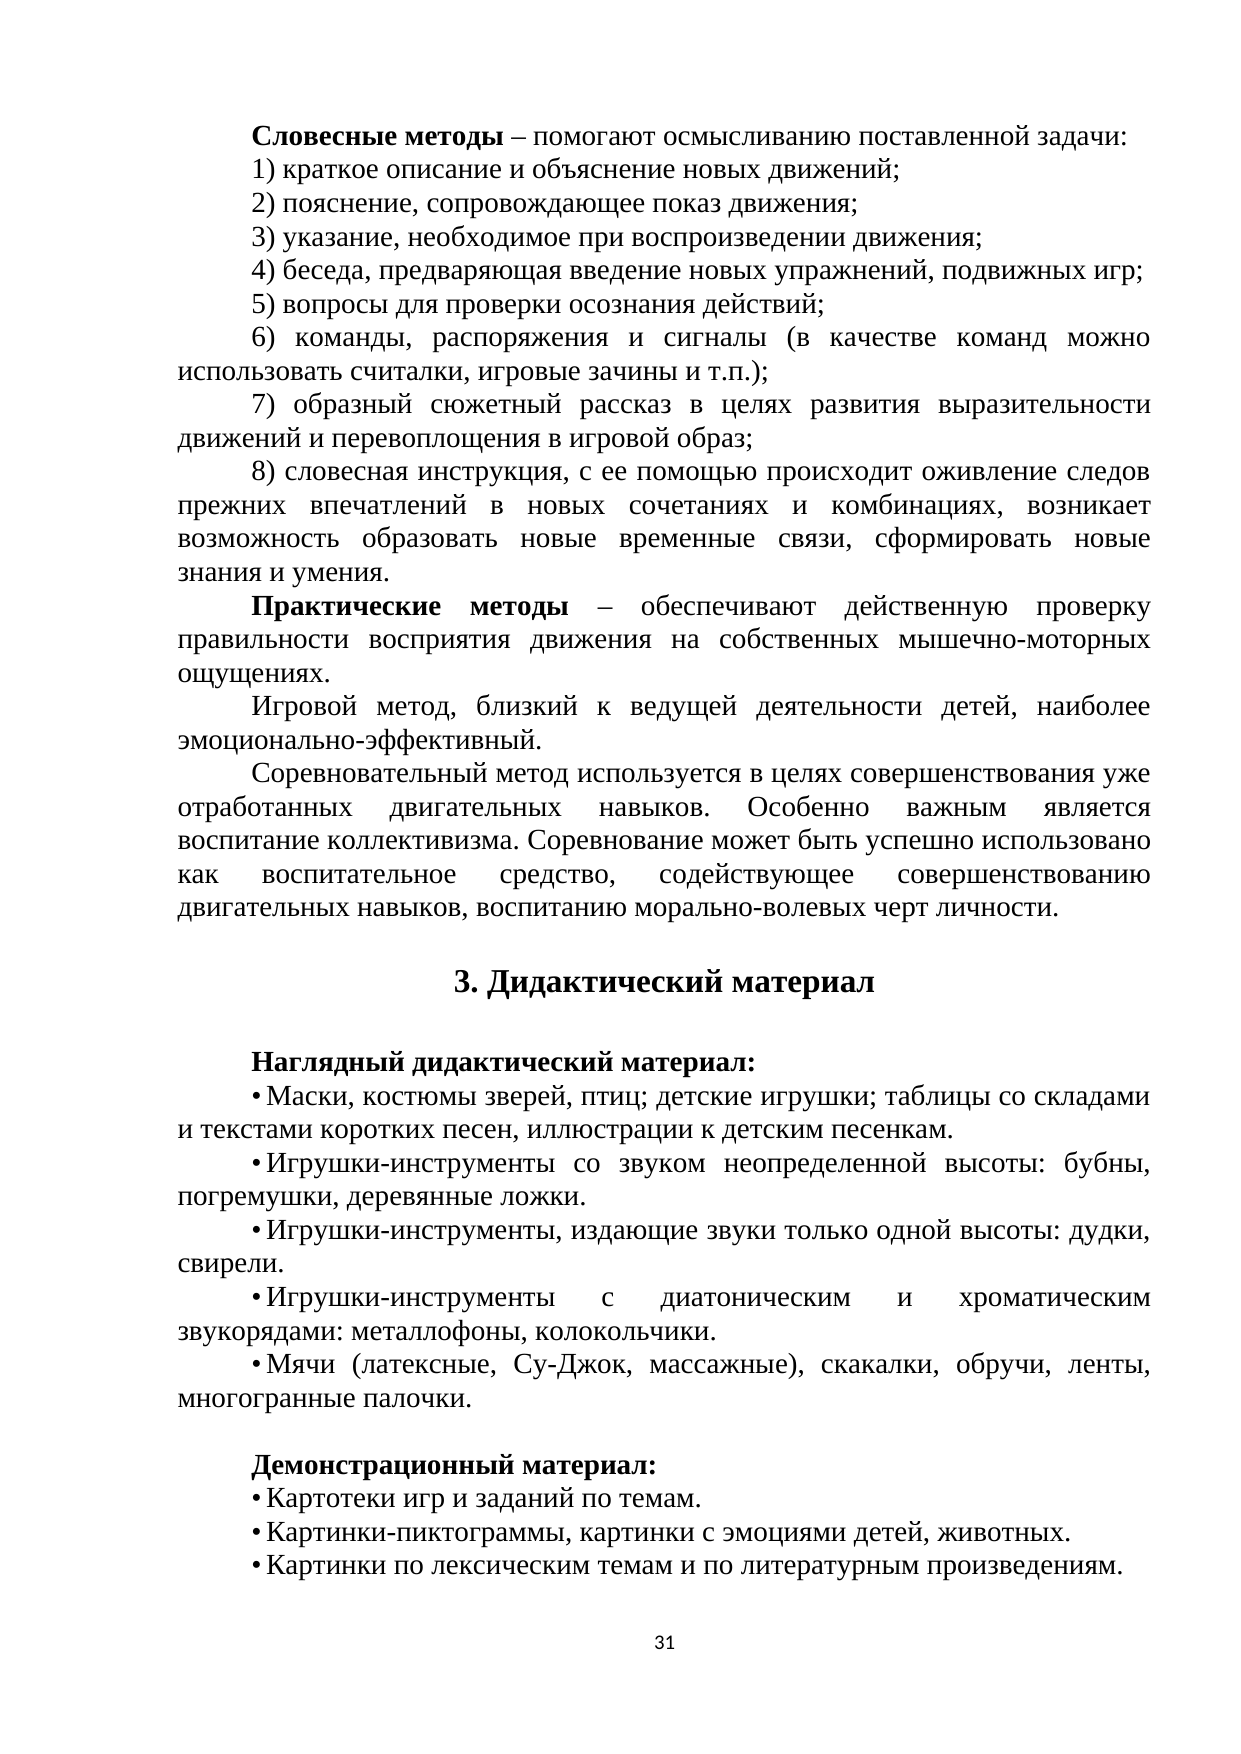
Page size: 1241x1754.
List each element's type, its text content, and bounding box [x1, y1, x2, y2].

list Картинки-пиктограммы, картинки с эмоциями детей, животных. [177, 1514, 1152, 1547]
text 4) беседа, предваряющая введение новых упражнений, подвижных игр; [177, 252, 1152, 286]
text Наглядный дидактический материал: [177, 1044, 1152, 1078]
text Практические методы – обеспечивают действенную проверку правильности восприятия движения на собственных мышечно-моторных ощущениях. [177, 588, 1152, 688]
text 8) словесная инструкция, с ее помощью происходит оживление следов прежних впечатлений в новых сочетаниях и комбинациях, возникает возможность образовать новые временные связи, сформировать новые знания и умения. [177, 453, 1152, 588]
text 2) пояснение, сопровождающее показ движения; [177, 185, 1152, 219]
list Игрушки-инструменты, издающие звуки только одной высоты: дудки, свирели. [177, 1212, 1152, 1279]
list Мячи (латексные, Су-Джок, массажные), скакалки, обручи, ленты, многогранные палочки. [177, 1346, 1152, 1413]
list Картинки по лексическим темам и по литературным произведениям. [177, 1547, 1152, 1581]
list Маски, костюмы зверей, птиц; детские игрушки; таблицы со складами и текстами коротких песен, иллюстрации к детским песенкам. [177, 1078, 1152, 1145]
list Картотеки игр и заданий по темам. [177, 1480, 1152, 1514]
text Игровой метод, близкий к ведущей деятельности детей, наиболее эмоционально-эффективный. [177, 688, 1152, 755]
text Словесные методы – помогают осмысливанию поставленной задачи: [177, 118, 1152, 152]
text Демонстрационный материал: [177, 1447, 1152, 1480]
text 5) вопросы для проверки осознания действий; [177, 286, 1152, 319]
text 6) команды, распоряжения и сигналы (в качестве команд можно использовать считалки, игровые зачины и т.п.); [177, 319, 1152, 386]
text 3. Дидактический материал [177, 962, 1152, 1000]
list Игрушки-инструменты с диатоническим и хроматическим звукорядами: металлофоны, колокольчики. [177, 1279, 1152, 1346]
text 3) указание, необходимое при воспроизведении движения; [177, 219, 1152, 252]
list Игрушки-инструменты со звуком неопределенной высоты: бубны, погремушки, деревянные ложки. [177, 1145, 1152, 1212]
text 7) образный сюжетный рассказ в целях развития выразительности движений и перевоплощения в игровой образ; [177, 386, 1152, 453]
text 1) краткое описание и объяснение новых движений; [177, 152, 1152, 185]
text Соревновательный метод используется в целях совершенствования уже отработанных двигательных навыков. Особенно важным является воспитание коллективизма. Соревнование может быть успешно использовано как воспитательное средство, содействующее совершенствованию двигательных навыков, воспитанию морально-волевых черт личности. [177, 755, 1152, 923]
